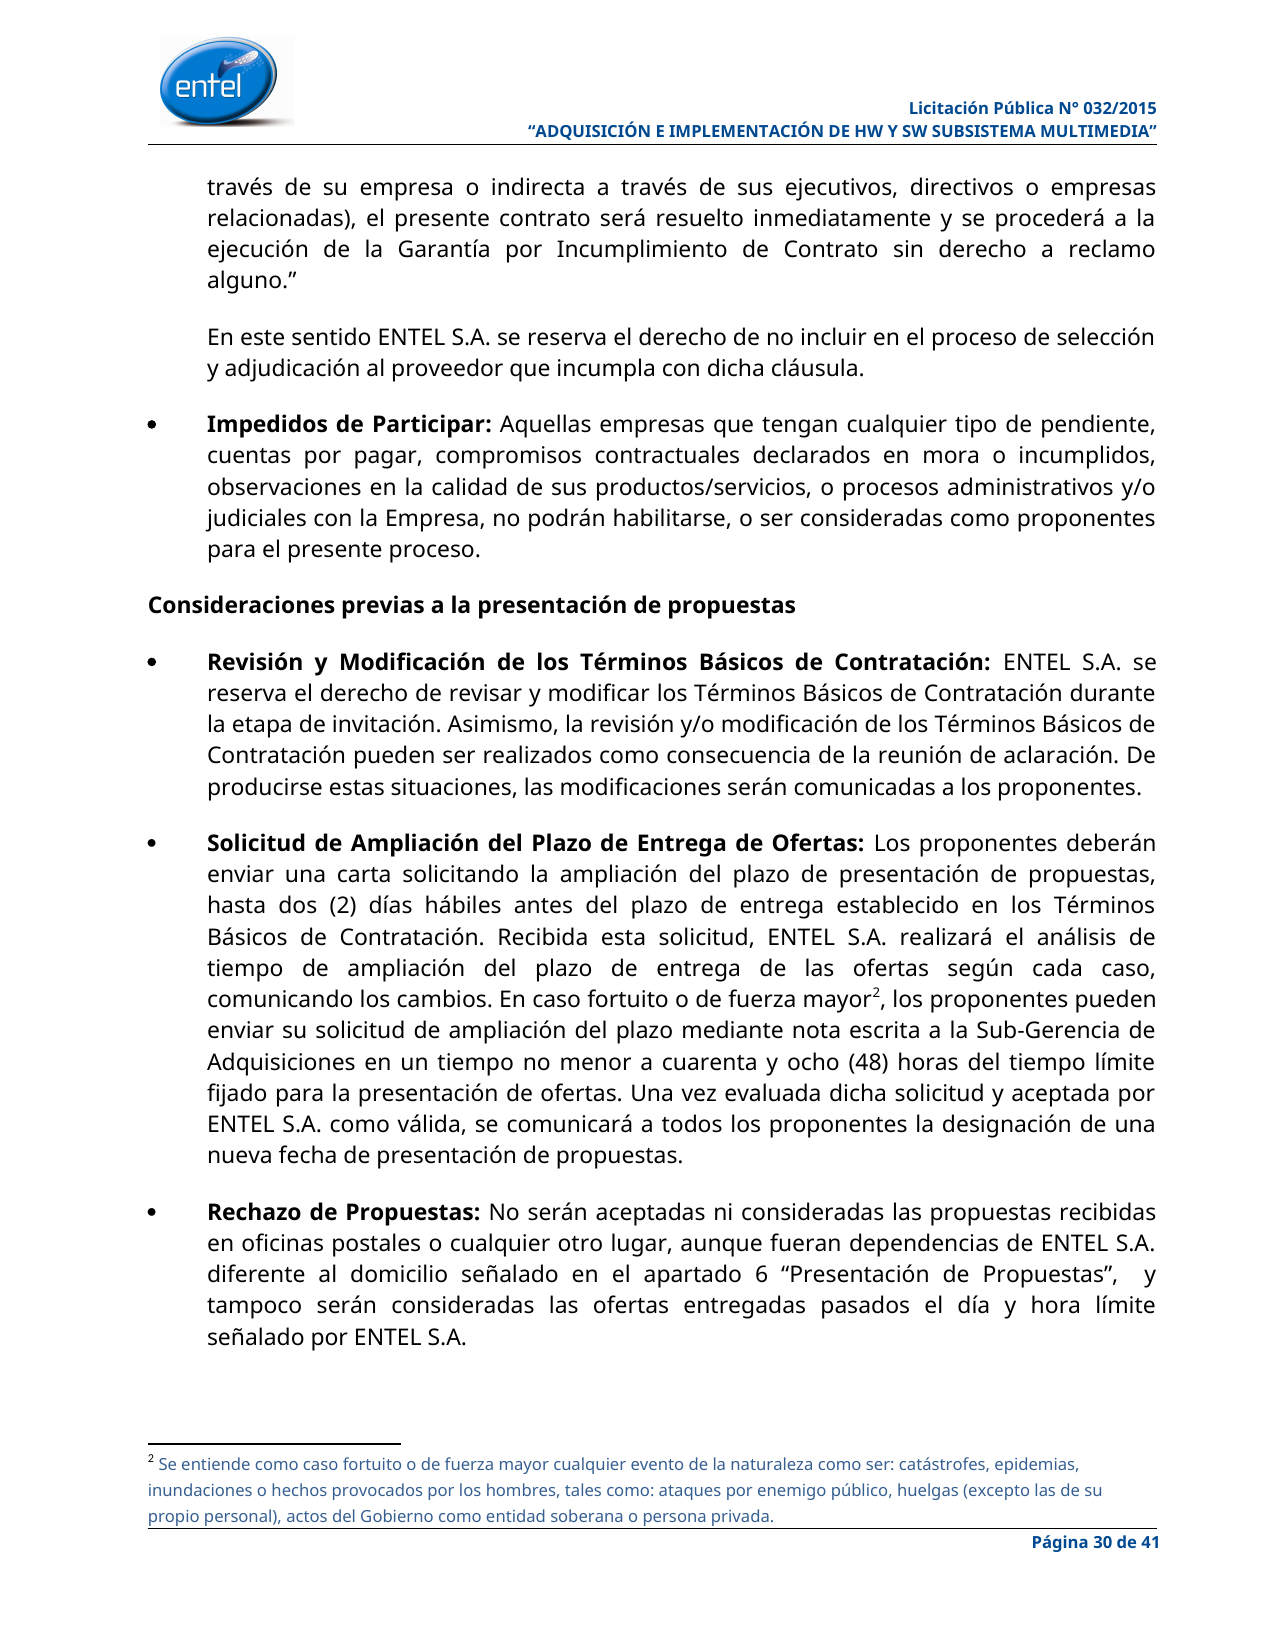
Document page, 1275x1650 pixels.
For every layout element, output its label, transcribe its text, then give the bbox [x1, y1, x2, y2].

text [207, 171, 1157, 296]
text Consideraciones previas a la presentación de propuestas [148, 589, 1157, 621]
list Impedidos de Participar: Aquellas empresas que tengan cualquier tipo de pendiente, cuentas por pagar, compromisos contractuales declarados en mora o incumplidos, observaciones en la calidad de sus productos/servicios, o procesos administrativos y/o judiciales con la Empresa, no podrán habilitarse, o ser consideradas como proponentes para el presente proceso. [148, 408, 1157, 564]
list Solicitud de Ampliación del Plazo de Entrega de Ofertas: Los proponentes deberán enviar una carta solicitando la ampliación del plazo de presentación de propuestas, hasta dos (2) días hábiles antes del plazo de entrega establecido en los Términos Básicos de Contratación. Recibida esta solicitud, ENTEL S.A. realizará el análisis de tiempo de ampliación del plazo de entrega de las ofertas según cada caso, comunicando los cambios. En caso fortuito o de fuerza mayor, los proponentes pueden enviar su solicitud de ampliación del plazo mediante nota escrita a la Sub-Gerencia de Adquisiciones en un tiempo no menor a cuarenta y ocho (48) horas del tiempo límite fijado para la presentación de ofertas. Una vez evaluada dicha solicitud y aceptada por ENTEL S.A. como válida, se comunicará a todos los proponentes la designación de una nueva fecha de presentación de propuestas. [148, 827, 1157, 1171]
list Rechazo de Propuestas: No serán aceptadas ni consideradas las propuestas recibidas en oficinas postales o cualquier otro lugar, aunque fueran dependencias de ENTEL S.A. diferente al domicilio señalado en el apartado 6 “Presentación de Propuestas”, y tampoco serán consideradas las ofertas entregadas pasados el día y hora límite señalado por ENTEL S.A. [148, 1196, 1157, 1352]
picture [159, 36, 295, 127]
list Revisión y Modificación de los Términos Básicos de Contratación: ENTEL S.A. se reserva el derecho de revisar y modificar los Términos Básicos de Contratación durante la etapa de invitación. Asimismo, la revisión y/o modificación de los Términos Básicos de Contratación pueden ser realizados como consecuencia de la reunión de aclaración. De producirse estas situaciones, las modificaciones serán comunicadas a los proponentes. [148, 646, 1157, 802]
text En este sentido ENTEL S.A. se reserva el derecho de no incluir en el proceso de selección y adjudicación al proveedor que incumpla con dicha cláusula. [207, 321, 1157, 383]
